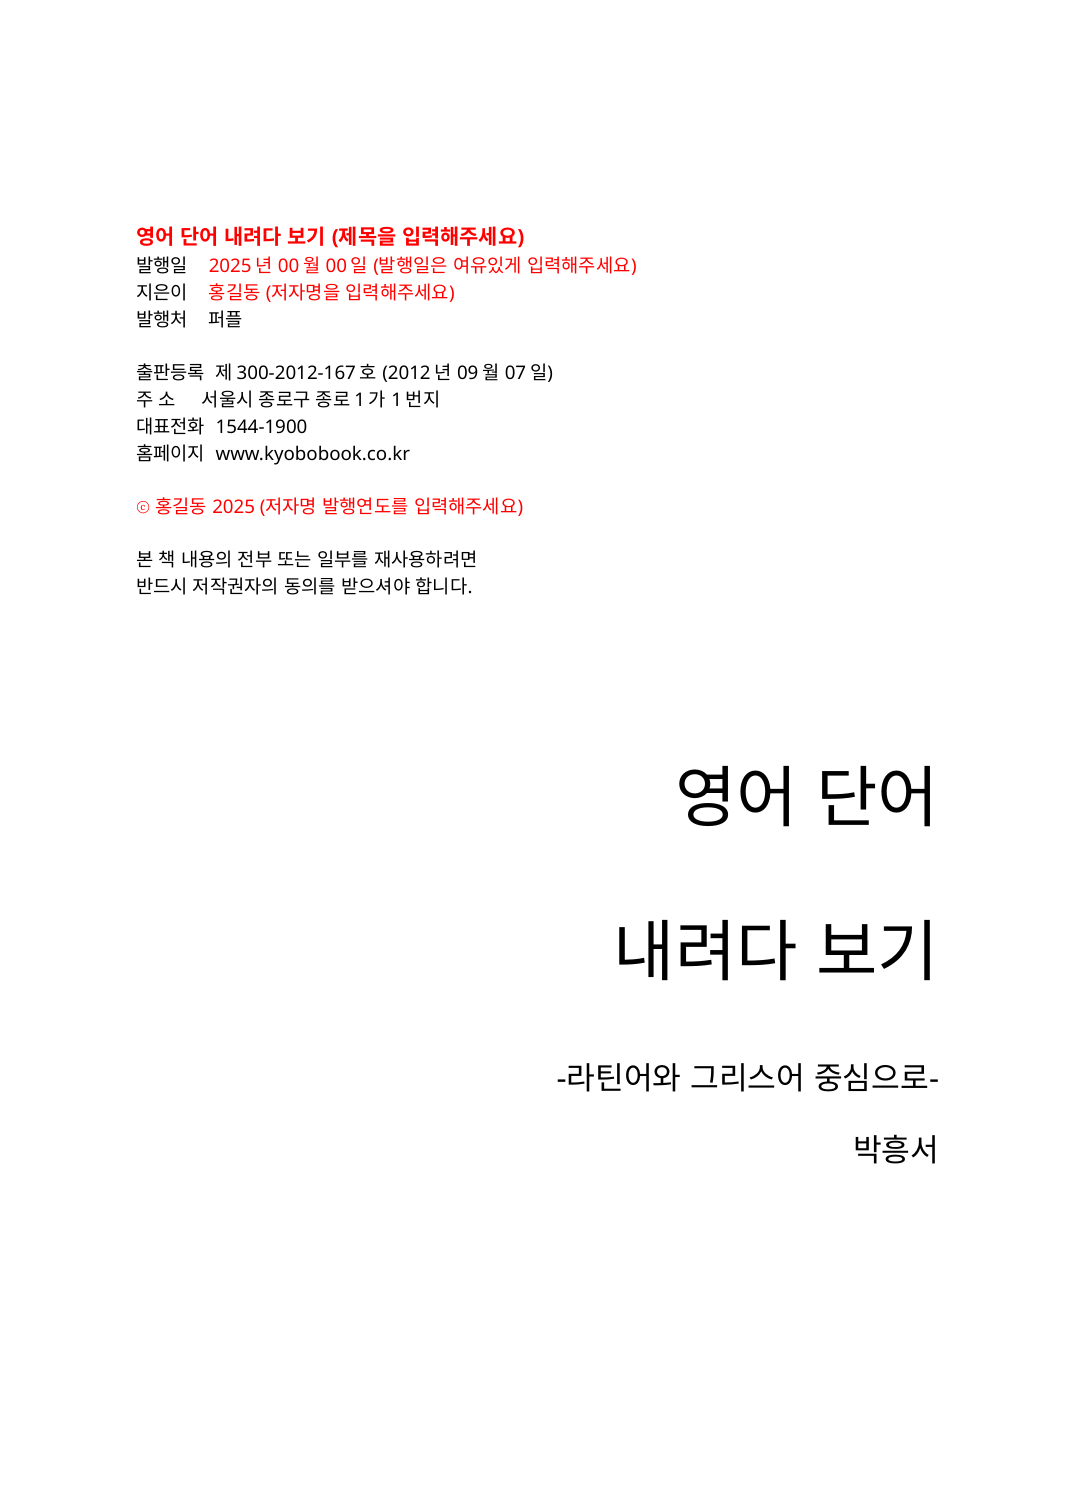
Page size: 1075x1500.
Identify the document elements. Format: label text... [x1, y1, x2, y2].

text 출판등록 제300-2012-167호 (2012년 09월 07일) [136, 357, 939, 384]
text 주 소 서울시 종로구 종로1가 1번지 [136, 384, 939, 412]
text 반드시 저작권자의 동의를 받으셔야 합니다. [136, 571, 939, 599]
text 발행일 2025년 00월 00일 (발행일은 여유있게 입력해주세요) [136, 250, 939, 277]
text 내려다 보기 [136, 898, 939, 995]
text 박흥서 [136, 1126, 939, 1171]
text 홈페이지 www.kyobobook.co.kr [136, 439, 939, 466]
text -라틴어와 그리스어 중심으로- [136, 1053, 939, 1098]
text 발행처 퍼플 [136, 304, 939, 332]
text 영어 단어 [136, 744, 939, 841]
text 영어 단어 내려다 보기 (제목을 입력해주세요) [136, 220, 939, 250]
text 본 책 내용의 전부 또는 일부를 재사용하려면 [136, 544, 939, 571]
text 지은이 홍길동 (저자명을 입력해주세요) [136, 277, 939, 304]
text ⓒ 홍길동 2025 (저자명 발행연도를 입력해주세요) [136, 492, 939, 519]
text 대표전화 1544-1900 [136, 412, 939, 439]
